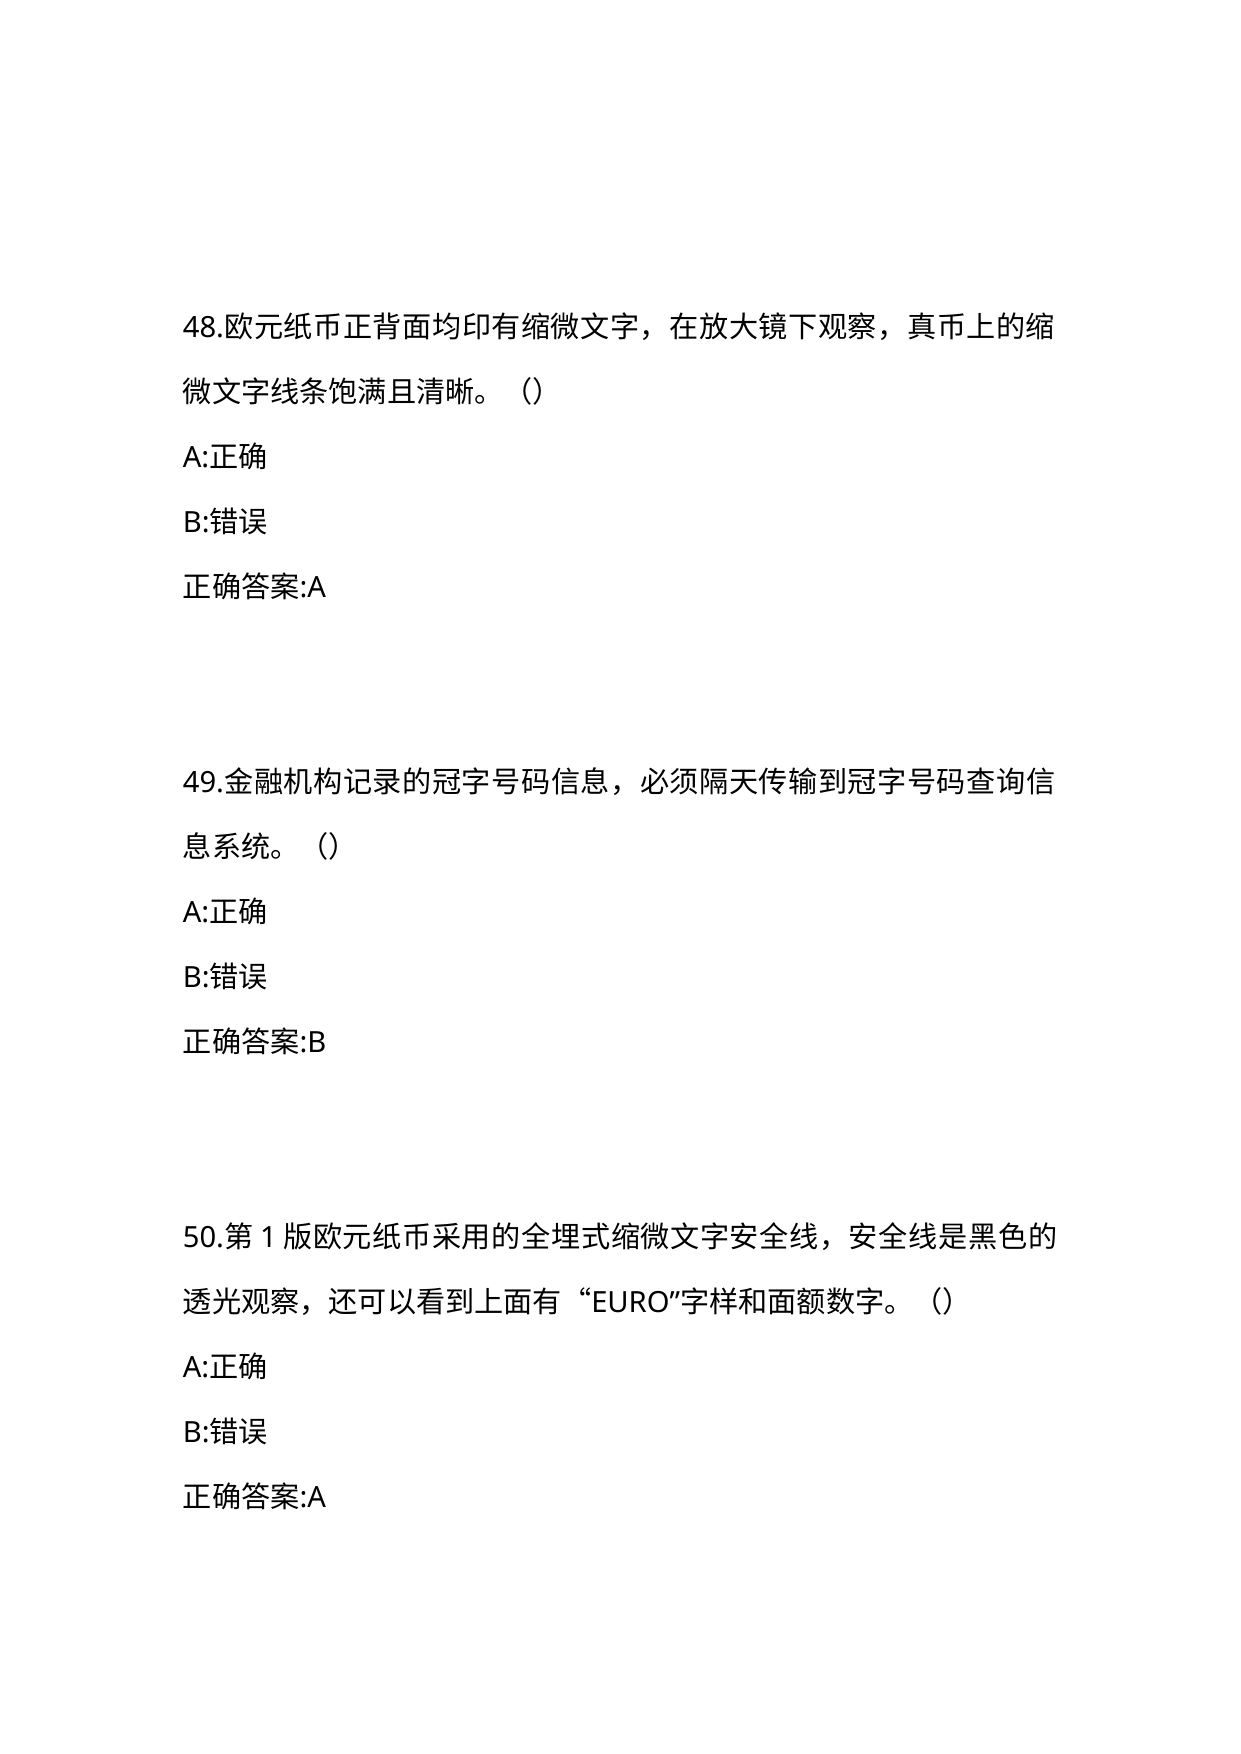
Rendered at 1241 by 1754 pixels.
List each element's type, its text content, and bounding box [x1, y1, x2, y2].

text 正确答案:A [183, 552, 1058, 617]
text A:正确 [183, 1332, 1058, 1397]
text 49.金融机构记录的冠字号码信息，必须隔天传输到冠字号码查询信息系统。（） [183, 747, 1058, 877]
text 正确答案:A [183, 1462, 1058, 1527]
text A:正确 [183, 422, 1058, 487]
text 正确答案:B [183, 1007, 1058, 1072]
text B:错误 [183, 487, 1058, 552]
text 48.欧元纸币正背面均印有缩微文字，在放大镜下观察，真币上的缩微文字线条饱满且清晰。（） [183, 292, 1058, 422]
text B:错误 [183, 942, 1058, 1007]
text B:错误 [183, 1397, 1058, 1462]
text A:正确 [183, 877, 1058, 942]
text 50.第1版欧元纸币采用的全埋式缩微文字安全线，安全线是黑色的，透光观察，还可以看到上面有“EURO”字样和面额数字。（） [183, 1202, 1058, 1332]
